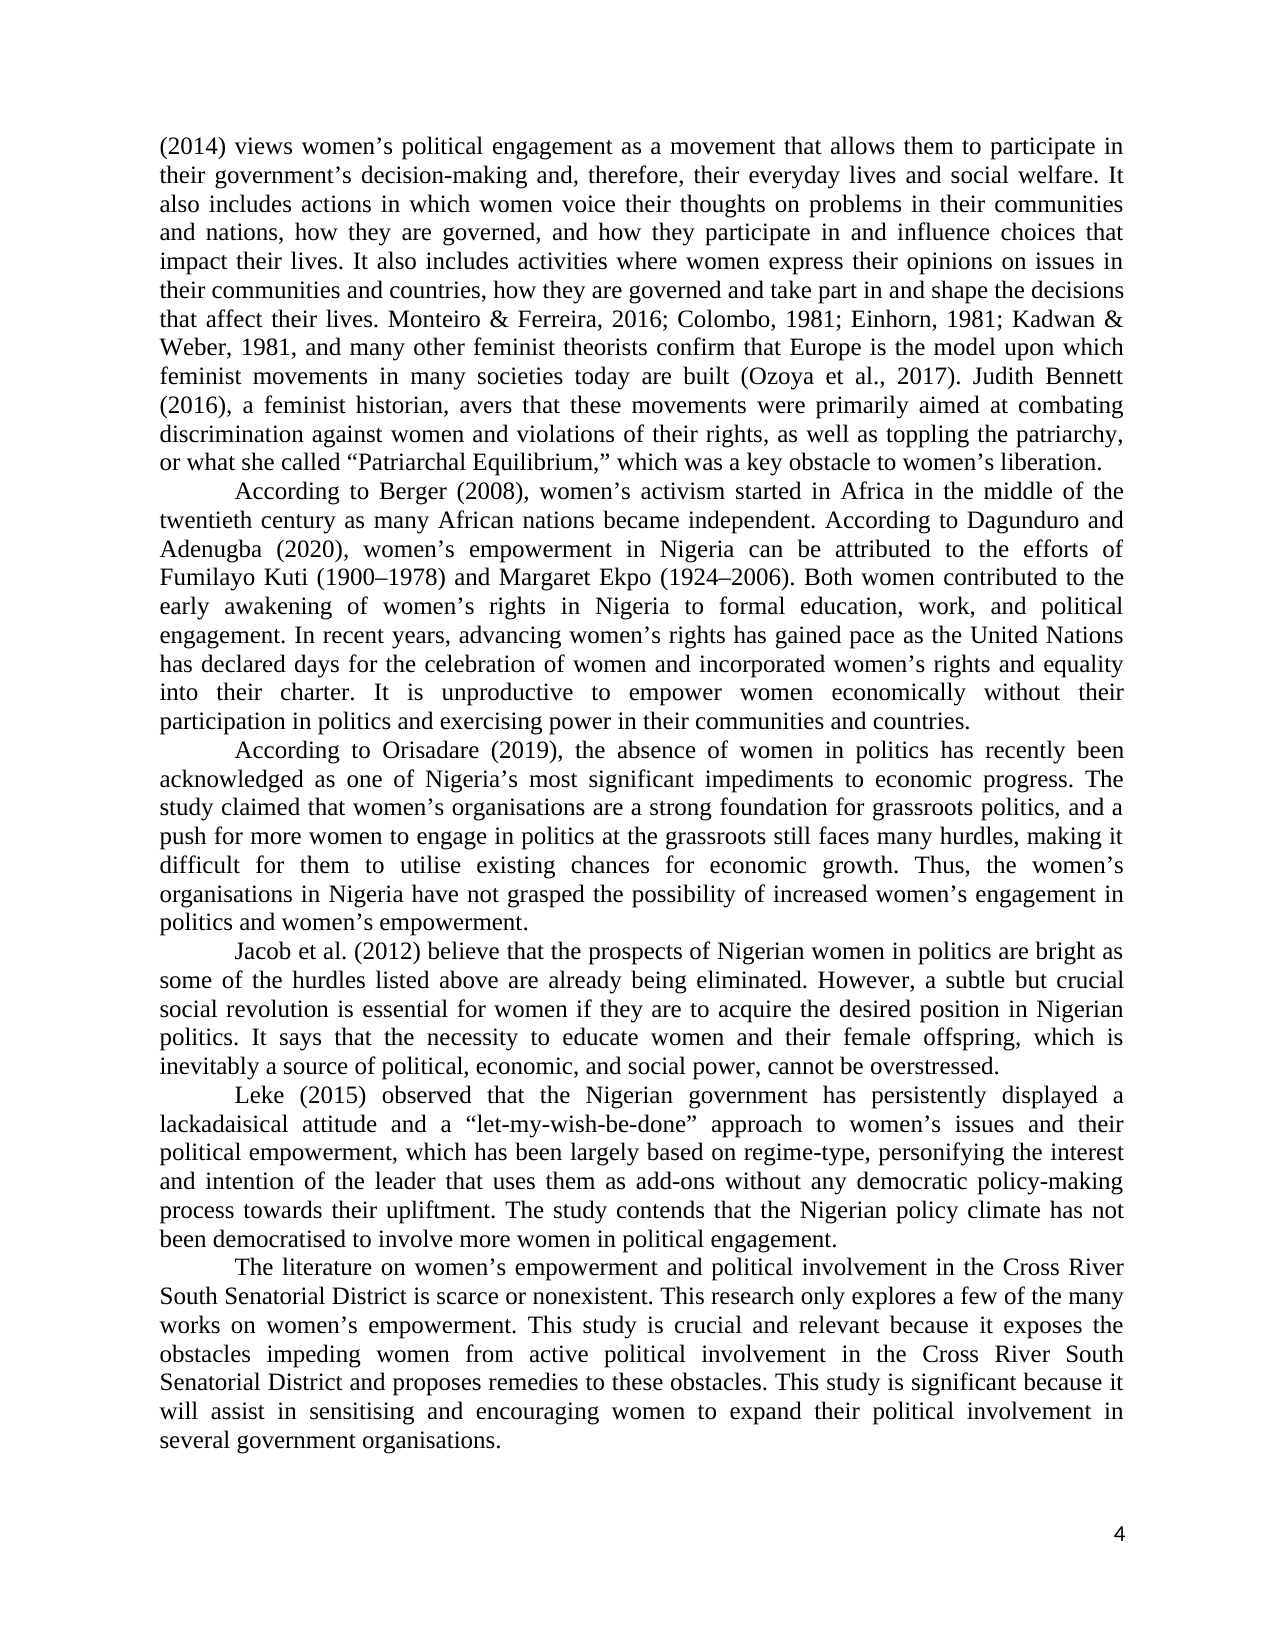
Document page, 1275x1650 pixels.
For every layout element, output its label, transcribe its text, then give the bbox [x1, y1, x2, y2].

text According to Berger (2008), women’s activism started in Africa in the middle of the twentieth century as many African nations became independent. According to Dagunduro and Adenugba (2020), women’s empowerment in Nigeria can be attributed to the efforts of Fumilayo Kuti (1900–1978) and Margaret Ekpo (1924–2006). Both women contributed to the early awakening of women’s rights in Nigeria to formal education, work, and political engagement. In recent years, advancing women’s rights has gained pace as the United Nations has declared days for the celebration of women and incorporated women’s rights and equality into their charter. It is unproductive to empower women economically without their participation in politics and exercising power in their communities and countries. [159, 476, 1125, 735]
text Leke (2015) observed that the Nigerian government has persistently displayed a lackadaisical attitude and a “let-my-wish-be-done” approach to women’s issues and their political empowerment, which has been largely based on regime-type, personifying the interest and intention of the leader that uses them as add-ons without any democratic policy-making process towards their upliftment. The study contends that the Nigerian policy climate has not been democratised to involve more women in political engagement. [159, 1080, 1125, 1252]
text The literature on women’s empowerment and political involvement in the Cross River South Senatorial District is scarce or nonexistent. This research only explores a few of the many works on women’s empowerment. This study is crucial and relevant because it exposes the obstacles impeding women from active political involvement in the Cross River South Senatorial District and proposes remedies to these obstacles. This study is significant because it will assist in sensitising and encouraging women to expand their political involvement in several government organisations. [159, 1252, 1125, 1454]
text According to Orisadare (2019), the absence of women in politics has recently been acknowledged as one of Nigeria’s most significant impediments to economic progress. The study claimed that women’s organisations are a strong foundation for grassroots politics, and a push for more women to engage in politics at the grassroots still faces many hurdles, making it difficult for them to utilise existing chances for economic growth. Thus, the women’s organisations in Nigeria have not grasped the possibility of increased women’s engagement in politics and women’s empowerment. [159, 735, 1125, 936]
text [159, 131, 1125, 476]
text Jacob et al. (2012) believe that the prospects of Nigerian women in politics are bright as some of the hurdles listed above are already being eliminated. However, a subtle but crucial social revolution is essential for women if they are to acquire the desired position in Nigerian politics. It says that the necessity to educate women and their female offspring, which is inevitably a source of political, economic, and social power, cannot be overstressed. [159, 936, 1125, 1080]
